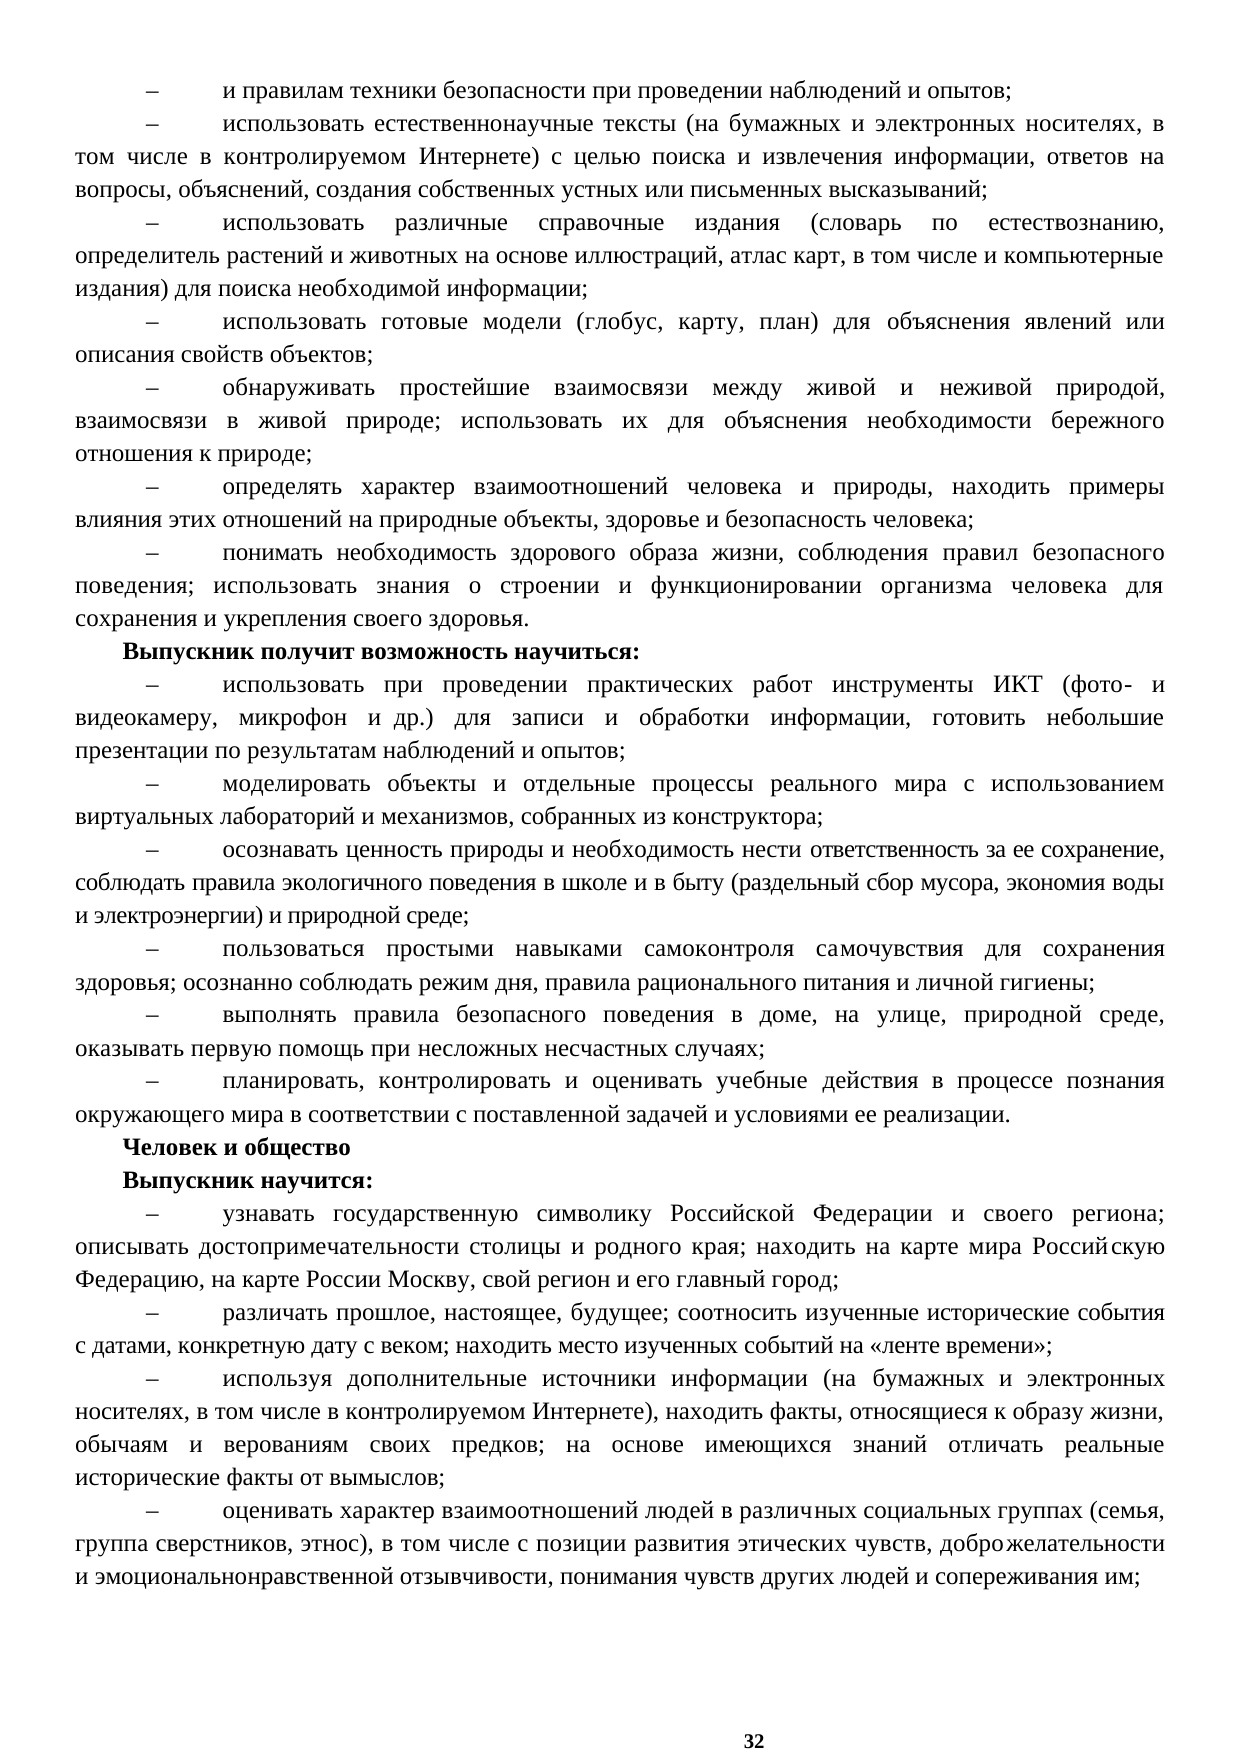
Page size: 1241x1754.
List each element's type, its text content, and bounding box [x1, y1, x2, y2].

text оценивать характер взаимоотношений людей в различных социальных группах (семья, группа сверстников, этнос), в том числе с позиции развития этических чувств, доброжелательности и эмоционально­нравственной отзывчивости, понимания чувств других людей и сопереживания им; [75, 1495, 1165, 1590]
text использовать при проведении практических работ инструменты ИКТ (фото- и видеокамеру, микрофон и др.) для записи и обработки информации, готовить небольшие презентации по результатам наблюдений и опытов; [75, 669, 1165, 764]
text определять характер взаимоотношений человека и природы, находить примеры влияния этих отношений на природные объекты, здоровье и безопасность человека; [75, 471, 1165, 533]
text различать прошлое, настоящее, будущее; соотносить изученные исторические события с датами, конкретную дату с веком; находить место изученных событий на «ленте времени»; [75, 1297, 1165, 1358]
text моделировать объекты и отдельные процессы реального мира с использованием виртуальных лабораторий и механизмов, собранных из конструктора; [75, 768, 1165, 830]
text Выпускник получит возможность научиться: [75, 636, 1165, 665]
text и правилам техники безопасности при проведении наблюдений и опытов; [75, 75, 1165, 104]
text Выпускник научится: [75, 1165, 1165, 1193]
text использовать естественно­научные тексты (на бумажных и электронных носителях, в том числе в контролируемом Интернете) с целью поиска и извлечения информации, ответов на вопросы, объяснений, создания собственных устных или письменных высказываний; [75, 108, 1165, 203]
text осознавать ценность природы и необходимость нести ответственность за ее сохранение, соблюдать правила экологичного поведения в школе и в быту (раздельный сбор мусора, экономия воды и электроэнергии) и природной среде; [75, 834, 1165, 929]
text обнаруживать простейшие взаимосвязи между живой и неживой природой, взаимосвязи в живой природе; использовать их для объяснения необходимости бережного отношения к природе; [75, 372, 1165, 467]
text понимать необходимость здорового образа жизни, соблюдения правил безопасного поведения; использовать знания о строении и функционировании организма человека для сохранения и укрепления своего здоровья. [75, 537, 1165, 632]
text пользоваться простыми навыками самоконтроля самочувствия для сохранения здоровья; осознанно соблюдать режим дня, правила рационального питания и личной гигиены; [75, 933, 1165, 995]
text использовать различные справочные издания (словарь по естествознанию, определитель растений и животных на основе иллюстраций, атлас карт, в том числе и компьютерные издания) для поиска необходимой информации; [75, 207, 1165, 302]
text выполнять правила безопасного поведения в доме, на улице, природной среде, оказывать первую помощь при несложных несчастных случаях; [75, 999, 1165, 1061]
text Человек и общество [75, 1132, 1165, 1160]
text использовать готовые модели (глобус, карту, план) для объяснения явлений или описания свойств объектов; [75, 306, 1165, 368]
text используя дополнительные источники информации (на бумажных и электронных носителях, в том числе в контролируемом Интернете), находить факты, относящиеся к образу жизни, обычаям и верованиям своих предков; на основе имеющихся знаний отличать реальные исторические факты от вымыслов; [75, 1363, 1165, 1491]
text узнавать государственную символику Российской Федерации и своего региона; описывать достопримечательности столицы и родного края; находить на карте мира Российскую Федерацию, на карте России Москву, свой регион и его главный город; [75, 1198, 1165, 1292]
text планировать, контролировать и оценивать учебные действия в процессе познания окружающего мира в соответствии с поставленной задачей и условиями ее реализации. [75, 1066, 1165, 1127]
